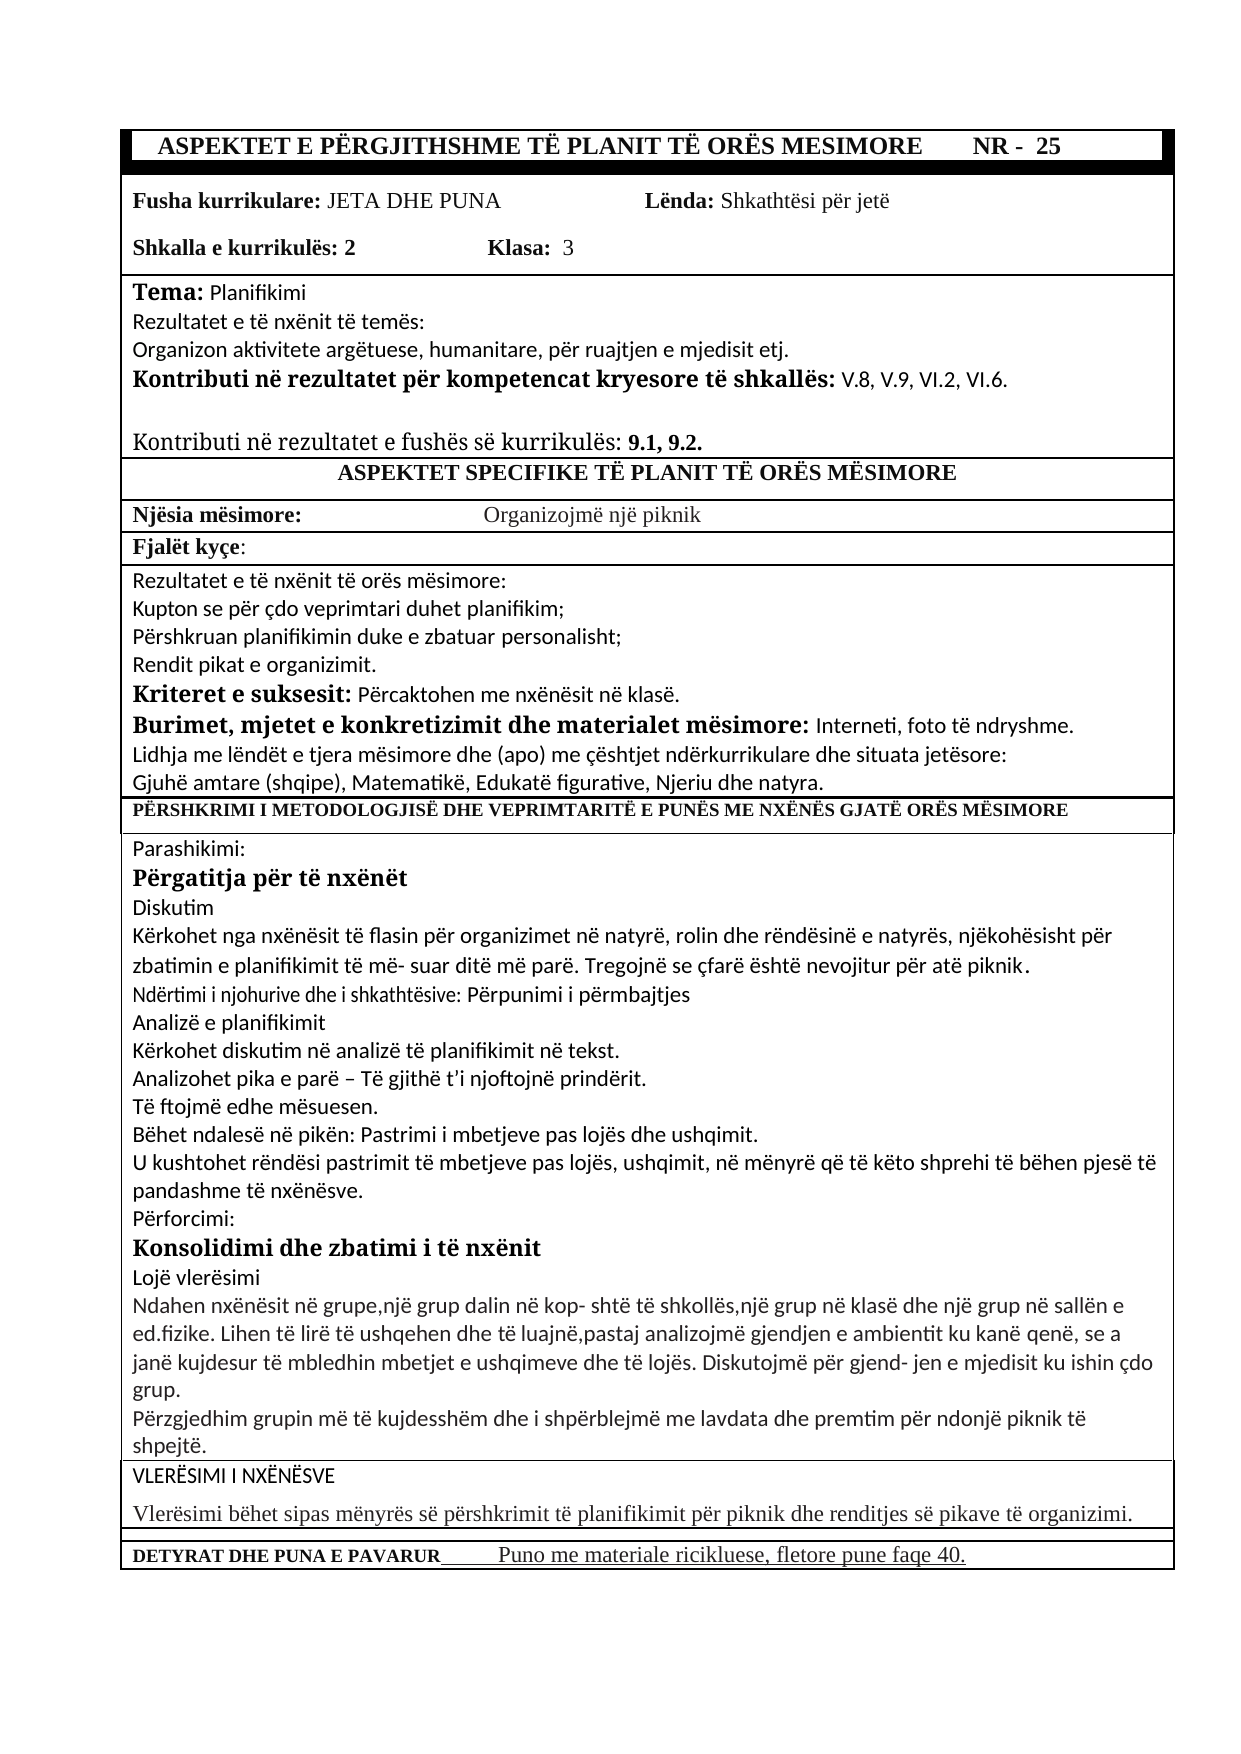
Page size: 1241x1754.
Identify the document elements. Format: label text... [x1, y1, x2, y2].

table_cell Fjalët kyçe: [122, 533, 1173, 564]
table_cell Tema: Planifikimi Rezultatet e të nxënit të temës: Organizon aktivitete argëtuese, humanitare, për ruajtjen e mjedisit etj. Kontributi në rezultatet për kompetencat kryesore të shkallës: V.8, V.9, VI.2, VI.6. Kontributi në rezultatet e fushës së kurrikulës: 9.1, 9.2. [122, 276, 1173, 457]
table_cell ASPEKTET SPECIFIKE TË PLANIT TË ORËS MËSIMORE [122, 459, 1173, 499]
table_cell Njësia mësimore: Organizojmë një piknik [122, 501, 1173, 531]
table_cell Parashikimi: Përgatitja për të nxënët Diskutim Kërkohet nga nxënësit të flasin për organizimet në natyrë, rolin dhe rëndësinë e natyrës, njëkohësisht për zbatimin e planifikimit të më- suar ditë më parë. Tregojnë se çfarë është nevojitur për atë piknik. Ndërtimi i njohurive dhe i shkathtësive: Përpunimi i përmbajtjes Analizë e planifikimit Kërkohet diskutim në analizë të planifikimit në tekst. Analizohet pika e parë – Të gjithë t’i njoftojnë prindërit. Të ftojmë edhe mësuesen. Bëhet ndalesë në pikën: Pastrimi i mbetjeve pas lojës dhe ushqimit. U kushtohet rëndësi pastrimit të mbetjeve pas lojës, ushqimit, në mënyrë që të këto shprehi të bëhen pjesë të pandashme të nxënësve. Përforcimi: Konsolidimi dhe zbatimi i të nxënit Lojë vlerësimi Ndahen nxënësit në grupe,një grup dalin në kop- shtë të shkollës,një grup në klasë dhe një grup në sallën e ed.fizike. Lihen të lirë të ushqehen dhe të luajnë,pastaj analizojmë gjendjen e ambientit ku kanë qenë, se a janë kujdesur të mbledhin mbetjet e ushqimeve dhe të lojës. Diskutojmë për gjend- jen e mjedisit ku ishin çdo grup. Përzgjedhim grupin më të kujdesshëm dhe i shpërblejmë me lavdata dhe premtim për ndonjë piknik të shpejtë. [122, 833, 1173, 1460]
table_header ASPEKTET E PËRGJITHSHME TË PLANIT TË ORËS MESIMORE NR - 25 [122, 131, 1173, 173]
table_cell DETYRAT DHE PUNA E PAVARUR Puno me materiale ricikluese, fletore pune faqe 40. [122, 1542, 1173, 1568]
table_cell Rezultatet e të nxënit të orës mësimore: Kupton se për çdo veprimtari duhet planifikim; Përshkruan planifikimin duke e zbatuar personalisht; Rendit pikat e organizimit. Kriteret e suksesit: Përcaktohen me nxënësit në klasë. Burimet, mjetet e konkretizimit dhe materialet mësimore: Interneti, foto të ndryshme. Lidhja me lëndët e tjera mësimore dhe (apo) me çështjet ndërkurrikulare dhe situata jetësore: Gjuhë amtare (shqipe), Matematikë, Edukatë figurative, Njeriu dhe natyra. [122, 566, 1173, 796]
table_cell [122, 1529, 1173, 1540]
table_cell Fusha kurrikulare: JETA DHE PUNA Lënda: Shkathtësi për jetë Shkalla e kurrikulës: 2 Klasa: 3 [122, 175, 1173, 273]
table_cell VLERËSIMI I NXËNËSVE Vlerësimi bëhet sipas mënyrës së përshkrimit të planifikimit për piknik dhe renditjes së pikave të organizimi. [122, 1460, 1173, 1527]
table_cell PËRSHKRIMI I METODOLOGJISË DHE VEPRIMTARITË E PUNËS ME NXËNËS GJATË ORËS MËSIMORE [122, 799, 1173, 833]
